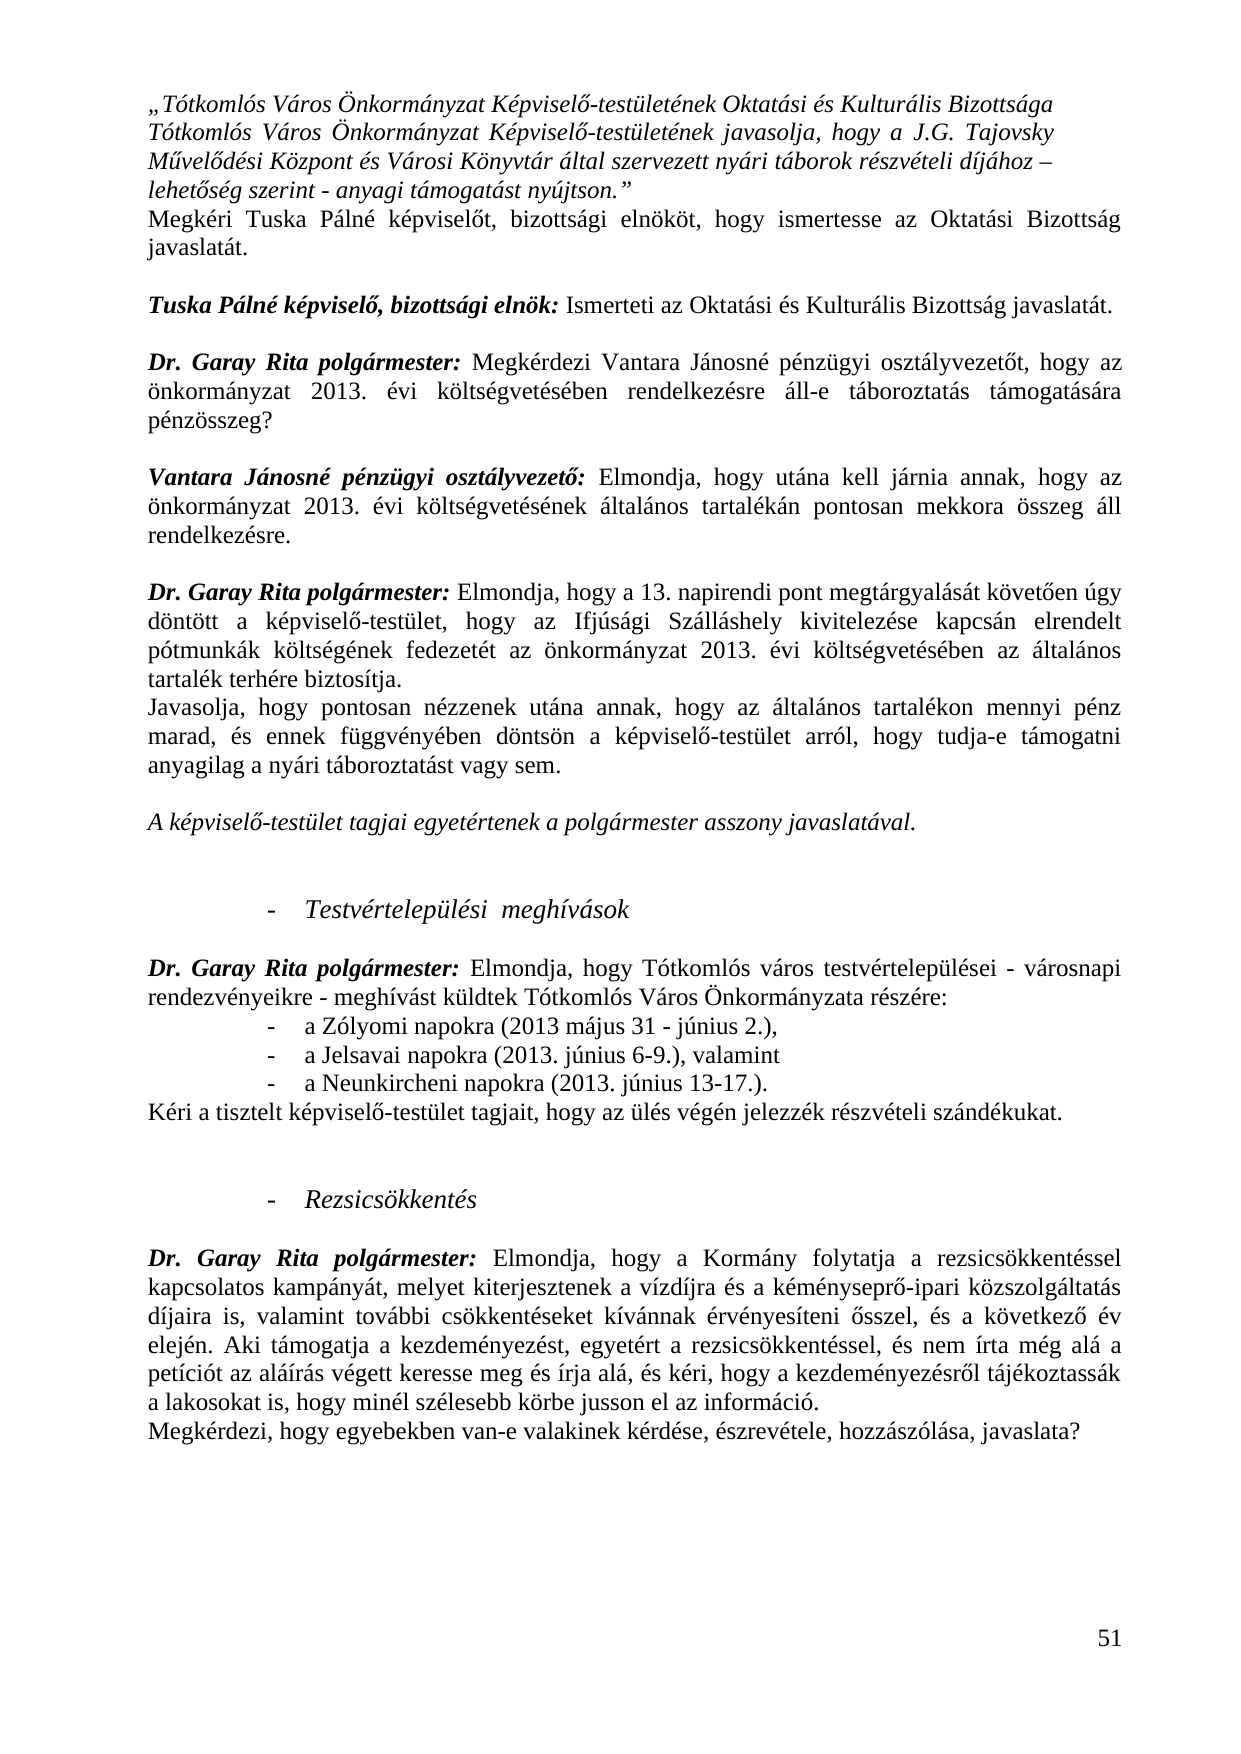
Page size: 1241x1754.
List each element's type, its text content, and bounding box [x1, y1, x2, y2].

text „Tótkomlós Város Önkormányzat Képviselő-testületének Oktatási és Kulturális Bizottsága Tótkomlós Város Önkormányzat Képviselő-testületének javasolja, hogy a J.G. Tajovsky Művelődési Központ és Városi Könyvtár által szervezett nyári táborok részvételi díjához – lehetőség szerint - anyagi támogatást nyújtson.” [148, 89, 1054, 204]
text Javasolja, hogy pontosan nézzenek utána annak, hogy az általános tartalékon mennyi pénz marad, és ennek függvényében döntsön a képviselő-testület arról, hogy tudja-e támogatni anyagilag a nyári táboroztatást vagy sem. [148, 692, 1122, 779]
text Vantara Jánosné pénzügyi osztályvezető: Elmondja, hogy utána kell járnia annak, hogy az önkormányzat 2013. évi költségvetésének általános tartalékán pontosan mekkora összeg áll rendelkezésre. [148, 462, 1122, 549]
list Rezsicsökkentés [267, 1183, 1122, 1215]
text Tuska Pálné képviselő, bizottsági elnök: Ismerteti az Oktatási és Kulturális Bizottság javaslatát. [148, 290, 1122, 319]
text Kéri a tisztelt képviselő-testület tagjait, hogy az ülés végén jelezzék részvételi szándékukat. [148, 1097, 1122, 1126]
text Megkérdezi, hogy egyebekben van-e valakinek kérdése, észrevétele, hozzászólása, javaslata? [148, 1416, 1122, 1445]
text Megkéri Tuska Pálné képviselőt, bizottsági elnököt, hogy ismertesse az Oktatási Bizottság javaslatát. [148, 89, 1122, 261]
list Testvértelepülési meghívások [267, 894, 1122, 925]
text Dr. Garay Rita polgármester: Megkérdezi Vantara Jánosné pénzügyi osztályvezetőt, hogy az önkormányzat 2013. évi költségvetésében rendelkezésre áll-e táboroztatás támogatására pénzösszeg? [148, 347, 1122, 434]
list a Zólyomi napokra (2013 május 31 - június 2.), [267, 1011, 1122, 1040]
text A képviselő-testület tagjai egyetértenek a polgármester asszony javaslatával. [148, 807, 1122, 836]
text Dr. Garay Rita polgármester: Elmondja, hogy a 13. napirendi pont megtárgyalását követően úgy döntött a képviselő-testület, hogy az Ifjúsági Szálláshely kivitelezése kapcsán elrendelt pótmunkák költségének fedezetét az önkormányzat 2013. évi költségvetésében az általános tartalék terhére biztosítja. [148, 577, 1122, 692]
list a Neunkircheni napokra (2013. június 13-17.). [267, 1068, 1122, 1097]
list a Jelsavai napokra (2013. június 6-9.), valamint [267, 1040, 1122, 1068]
text Dr. Garay Rita polgármester: Elmondja, hogy Tótkomlós város testvértelepülései - városnapi rendezvényeikre - meghívást küldtek Tótkomlós Város Önkormányzata részére: [148, 953, 1122, 1011]
text Dr. Garay Rita polgármester: Elmondja, hogy a Kormány folytatja a rezsicsökkentéssel kapcsolatos kampányát, melyet kiterjesztenek a vízdíjra és a kéményseprő-ipari közszolgáltatás díjaira is, valamint további csökkentéseket kívánnak érvényesíteni ősszel, és a következő év elején. Aki támogatja a kezdeményezést, egyetért a rezsicsökkentéssel, és nem írta még alá a petíciót az aláírás végett keresse meg és írja alá, és kéri, hogy a kezdeményezésről tájékoztassák a lakosokat is, hogy minél szélesebb körbe jusson el az információ. [148, 1243, 1122, 1416]
